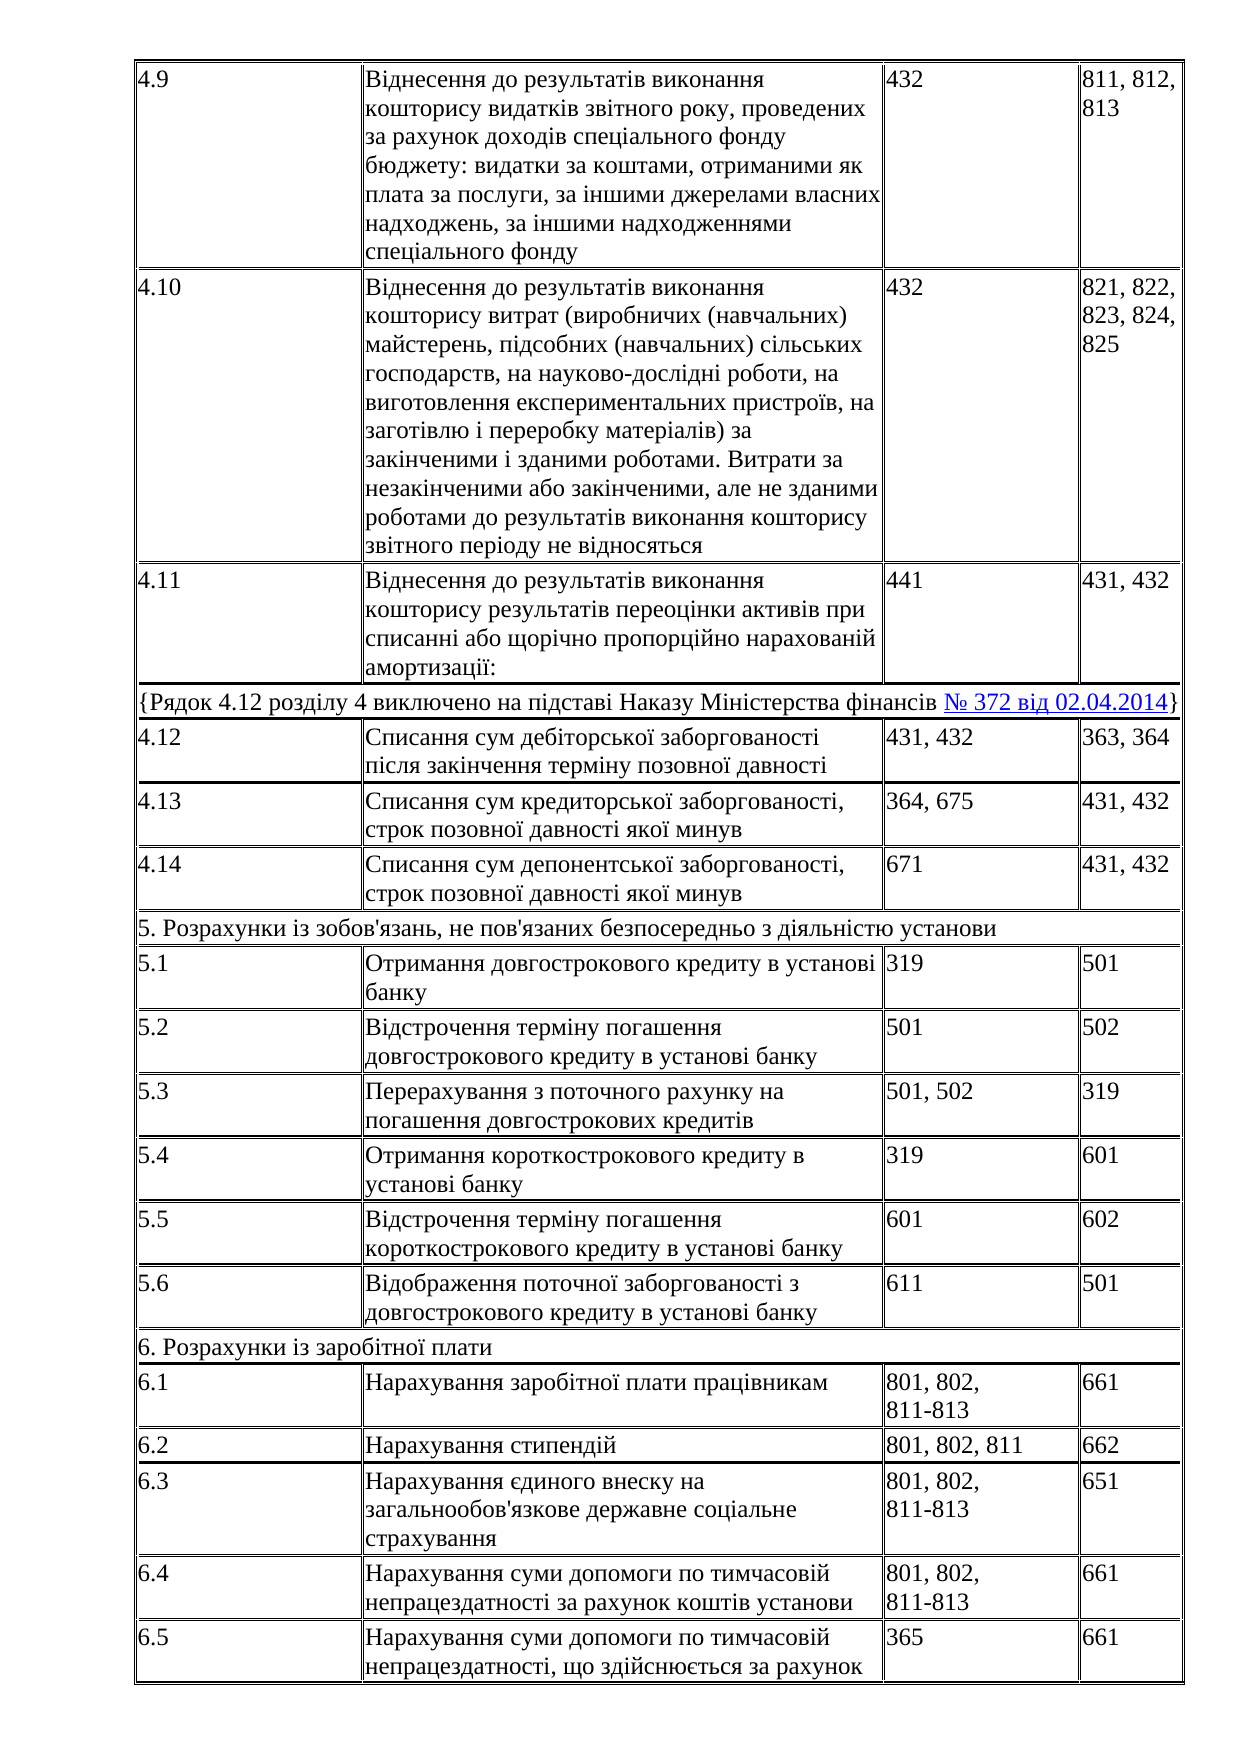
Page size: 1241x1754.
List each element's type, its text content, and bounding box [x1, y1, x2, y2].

table_cell 4.11 [135, 561, 363, 682]
table_cell 501, 502 [885, 1075, 1078, 1135]
table_cell 319 [1081, 1071, 1182, 1135]
table_cell 432 [884, 63, 1079, 267]
table_cell 651 [1081, 1461, 1182, 1553]
table_cell Віднесення до результатів виконання кошторису видатків звітного року, проведених за рахунок доходів спеціального фонду бюджету: видатки за коштами, отриманими як плата за послуги, за іншими джерелами власних надходжень, за іншими надходженнями спеціального фонду [363, 63, 883, 267]
table_cell 502 [1080, 1008, 1183, 1071]
table_cell Нарахування заробітної плати працівникам [364, 1365, 882, 1426]
table_cell Нарахування стипендій [364, 1429, 882, 1461]
table_cell 671 [885, 848, 1078, 909]
table_cell 602 [1081, 1199, 1182, 1263]
table_cell Отримання довгострокового кредиту в установі банку [364, 947, 882, 1008]
table_cell 432 [885, 270, 1078, 561]
table_cell Списання сум депонентської заборгованості, строк позовної давності якої минув [364, 848, 882, 909]
table_cell 6. Розрахунки із заробітної плати [135, 1327, 1183, 1362]
table_cell 319 [885, 1139, 1078, 1199]
table_cell 601 [1081, 1135, 1182, 1199]
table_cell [363, 1621, 883, 1681]
table_cell 601 [885, 1203, 1078, 1263]
table_cell 801, 802, 811-813 [885, 1365, 1078, 1426]
table_cell 6.5 [137, 1618, 363, 1681]
table_cell Нарахування єдиного внеску на загальнообов'язкове державне соціальне страхування [364, 1464, 882, 1553]
table_cell 4.12 [137, 717, 361, 781]
table_cell 5.1 [135, 944, 363, 1008]
table_cell 6.1 [137, 1362, 361, 1426]
table_cell 4.9 [137, 63, 363, 267]
table_cell Нарахування суми допомоги по тимчасовій непрацездатності за рахунок коштів установи [364, 1557, 882, 1617]
table_cell 5.4 [137, 1135, 361, 1199]
table_cell Відстрочення терміну погашення короткострокового кредиту в установі банку [364, 1203, 882, 1263]
table_cell 431, 432 [1080, 561, 1183, 682]
table_cell Відображення поточної заборгованості з довгострокового кредиту в установі банку [364, 1267, 882, 1327]
table_cell Віднесення до результатів виконання кошторису результатів переоцінки активів при списанні або щорічно пропорційно нарахованій амортизації: [364, 564, 882, 682]
table_cell Відстрочення терміну погашення довгострокового кредиту в установі банку [364, 1011, 882, 1071]
table_cell Отримання короткострокового кредиту в установі банку [364, 1139, 882, 1199]
table_cell 319 [885, 947, 1078, 1008]
table_cell Віднесення до результатів виконання кошторису витрат (виробничих (навчальних) майстерень, підсобних (навчальних) сільських господарств, на науково-дослідні роботи, на виготовлення експериментальних пристроїв, на заготівлю і переробку матеріалів) за закінченими і зданими роботами. Витрати за незакінченими або закінченими, але не зданими роботами до результатів виконання кошторису звітного періоду не відносяться [364, 270, 882, 561]
table_cell 4.13 [137, 781, 361, 845]
table_cell 5.3 [137, 1071, 361, 1135]
table_cell 441 [885, 564, 1078, 682]
table_cell 363, 364 [1081, 717, 1182, 781]
table_cell Перерахування з поточного рахунку на погашення довгострокових кредитів [364, 1075, 882, 1135]
table_cell 6.2 [135, 1426, 363, 1461]
table_cell Списання сум дебіторської заборгованості після закінчення терміну позовної давності [364, 720, 882, 781]
table_cell 431, 432 [1080, 845, 1183, 909]
table_cell 611 [885, 1267, 1078, 1327]
table_cell 5.5 [137, 1199, 361, 1263]
table_cell 801, 802, 811 [885, 1429, 1078, 1461]
table_cell 811, 812, 813 [1080, 63, 1182, 267]
table_cell Списання сум кредиторської заборгованості, строк позовної давності якої минув [364, 784, 882, 845]
table_cell 431, 432 [885, 720, 1078, 781]
table_cell 501 [885, 1011, 1078, 1071]
table_cell 4.14 [135, 845, 363, 909]
table_cell 5.2 [135, 1008, 363, 1071]
table_cell 801, 802, 811-813 [885, 1557, 1078, 1617]
table_cell 501 [1080, 944, 1183, 1008]
table_cell {Рядок 4.12 розділу 4 виключено на підставі Наказу Міністерства фінансів № 372 від 02.04.2014} [137, 682, 1182, 717]
table_cell 364, 675 [885, 784, 1078, 845]
table_cell 661 [1081, 1362, 1182, 1426]
table_cell 431, 432 [1081, 781, 1182, 845]
table_cell 661 [1081, 1554, 1182, 1617]
table_cell 501 [1081, 1263, 1182, 1327]
table_cell 662 [1080, 1426, 1183, 1461]
table_cell 661 [1080, 1618, 1182, 1681]
table_cell 5.6 [137, 1263, 361, 1327]
table_cell 801, 802, 811-813 [885, 1464, 1078, 1553]
table_cell 6.3 [137, 1461, 361, 1553]
table_cell 6.4 [137, 1554, 361, 1617]
table_cell 821, 822, 823, 824, 825 [1080, 267, 1183, 561]
table_cell 365 [884, 1621, 1079, 1681]
table_cell 4.10 [135, 267, 363, 561]
table_cell 5. Розрахунки із зобов'язань, не пов'язаних безпосередньо з діяльністю установи [135, 909, 1183, 944]
